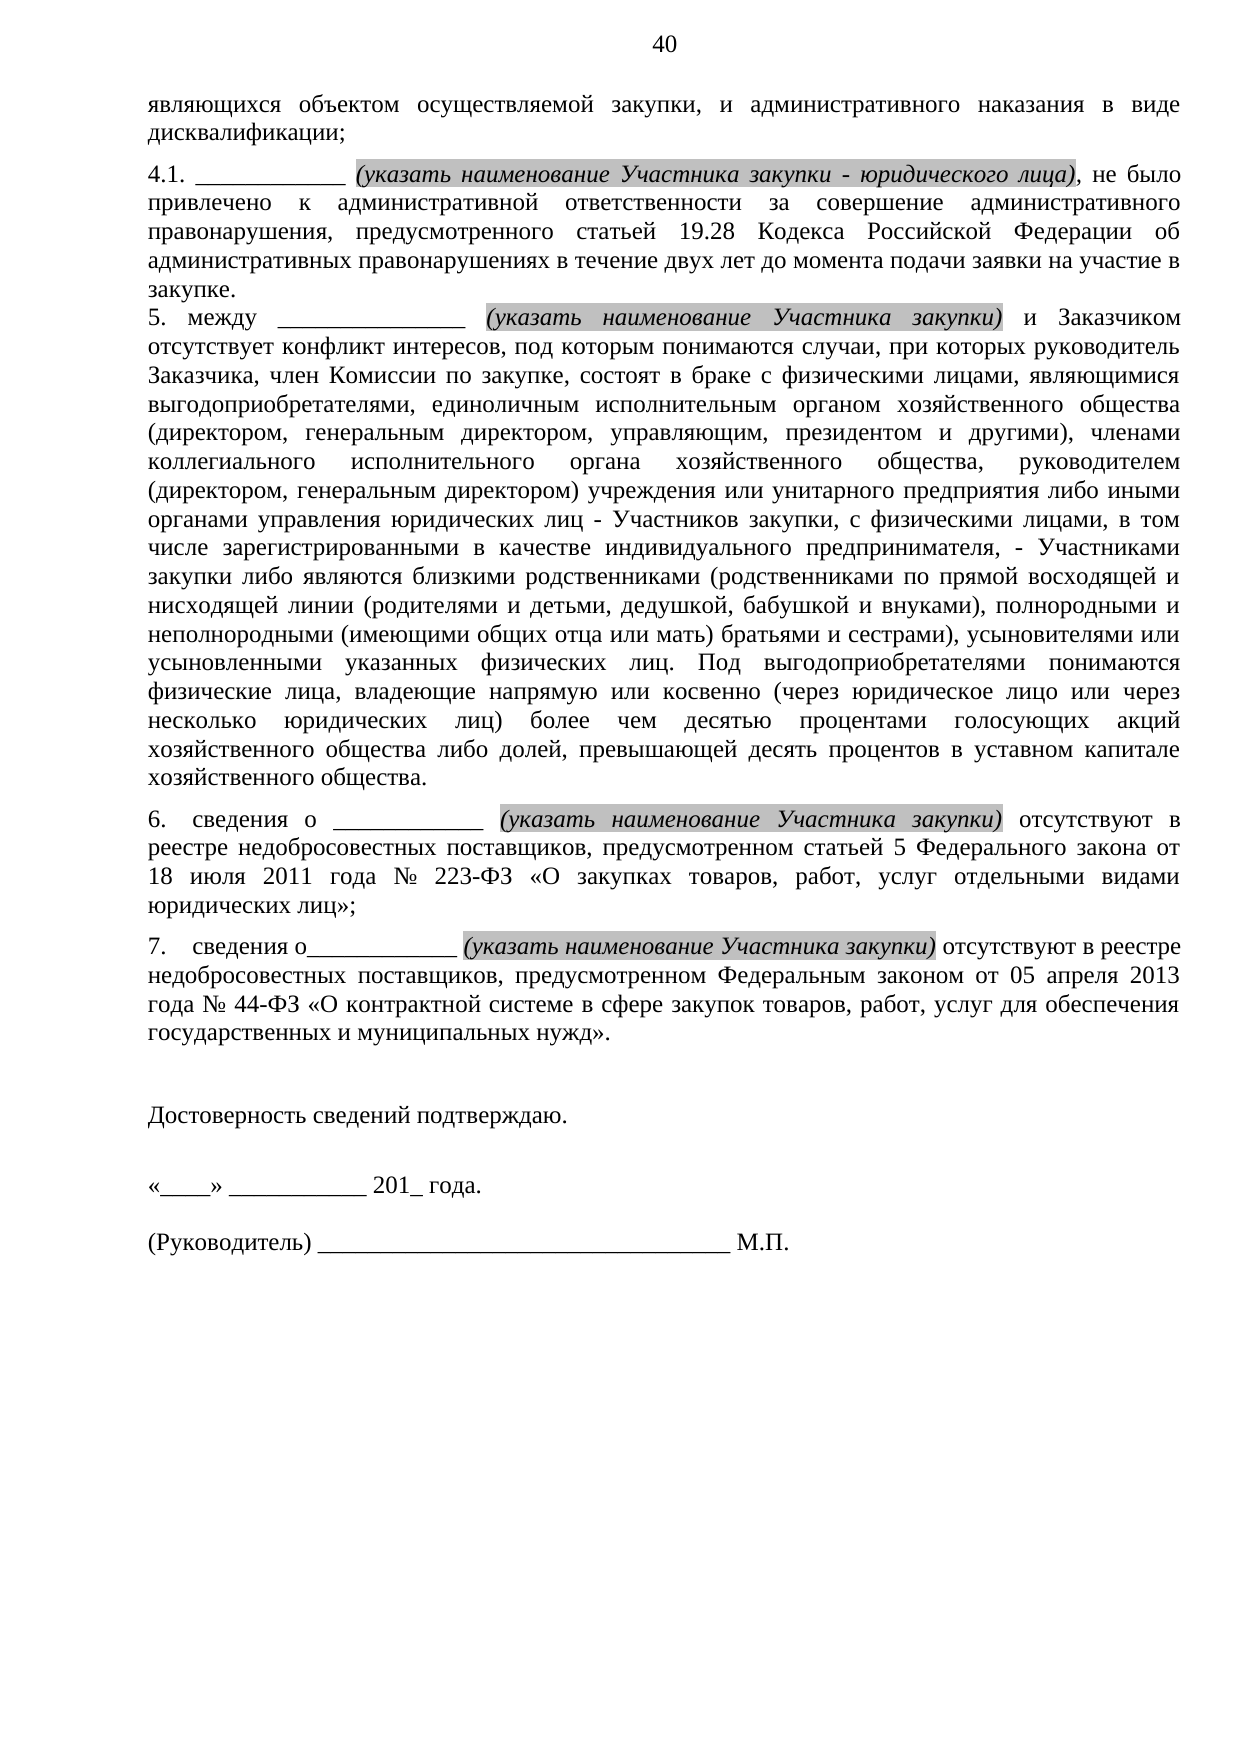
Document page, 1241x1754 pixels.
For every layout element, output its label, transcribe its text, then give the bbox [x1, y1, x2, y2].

text Достоверность сведений подтверждаю. [148, 1100, 1181, 1129]
text 6. сведения о ____________ (указать наименование Участника закупки) отсутствуют в реестре недобросовестных поставщиков, предусмотренном статьей 5 Федерального закона от 18 июля 2011 года № 223-ФЗ «О закупках товаров, работ, услуг отдельными видами юридических лиц»; [148, 804, 1181, 919]
text 4.1. ____________ (указать наименование Участника закупки - юридического лица), не было привлечено к административной ответственности за совершение административного правонарушения, предусмотренного статьей 19.28 Кодекса Российской Федерации об административных правонарушениях в течение двух лет до момента подачи заявки на участие в закупке. [148, 159, 1181, 302]
text «____» ___________ 201_ года. [148, 1170, 1181, 1199]
text 5. между _______________ (указать наименование Участника закупки) и Заказчиком отсутствует конфликт интересов, под которым понимаются случаи, при которых руководитель Заказчика, член Комиссии по закупке, состоят в браке с физическими лицами, являющимися выгодоприобретателями, единоличным исполнительным органом хозяйственного общества (директором, генеральным директором, управляющим, президентом и другими), членами коллегиального исполнительного органа хозяйственного общества, руководителем (директором, генеральным директором) учреждения или унитарного предприятия либо иными органами управления юридических лиц - Участников закупки, с физическими лицами, в том числе зарегистрированными в качестве индивидуального предпринимателя, - Участниками закупки либо являются близкими родственниками (родственниками по прямой восходящей и нисходящей линии (родителями и детьми, дедушкой, бабушкой и внуками), полнородными и неполнородными (имеющими общих отца или мать) братьями и сестрами), усыновителями или усыновленными указанных физических лиц. Под выгодоприобретателями понимаются физические лица, владеющие напрямую или косвенно (через юридическое лицо или через несколько юридических лиц) более чем десятью процентами голосующих акций хозяйственного общества либо долей, превышающей десять процентов в уставном капитале хозяйственного общества. [148, 302, 1181, 791]
text 7. сведения о____________ (указать наименование Участника закупки) отсутствуют в реестре недобросовестных поставщиков, предусмотренном Федеральным законом от 05 апреля 2013 года № 44-ФЗ «О контрактной системе в сфере закупок товаров, работ, услуг для обеспечения государственных и муниципальных нужд». [148, 931, 1181, 1046]
text (Руководитель) _________________________________ М.П. [148, 1227, 1181, 1256]
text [148, 89, 1181, 146]
